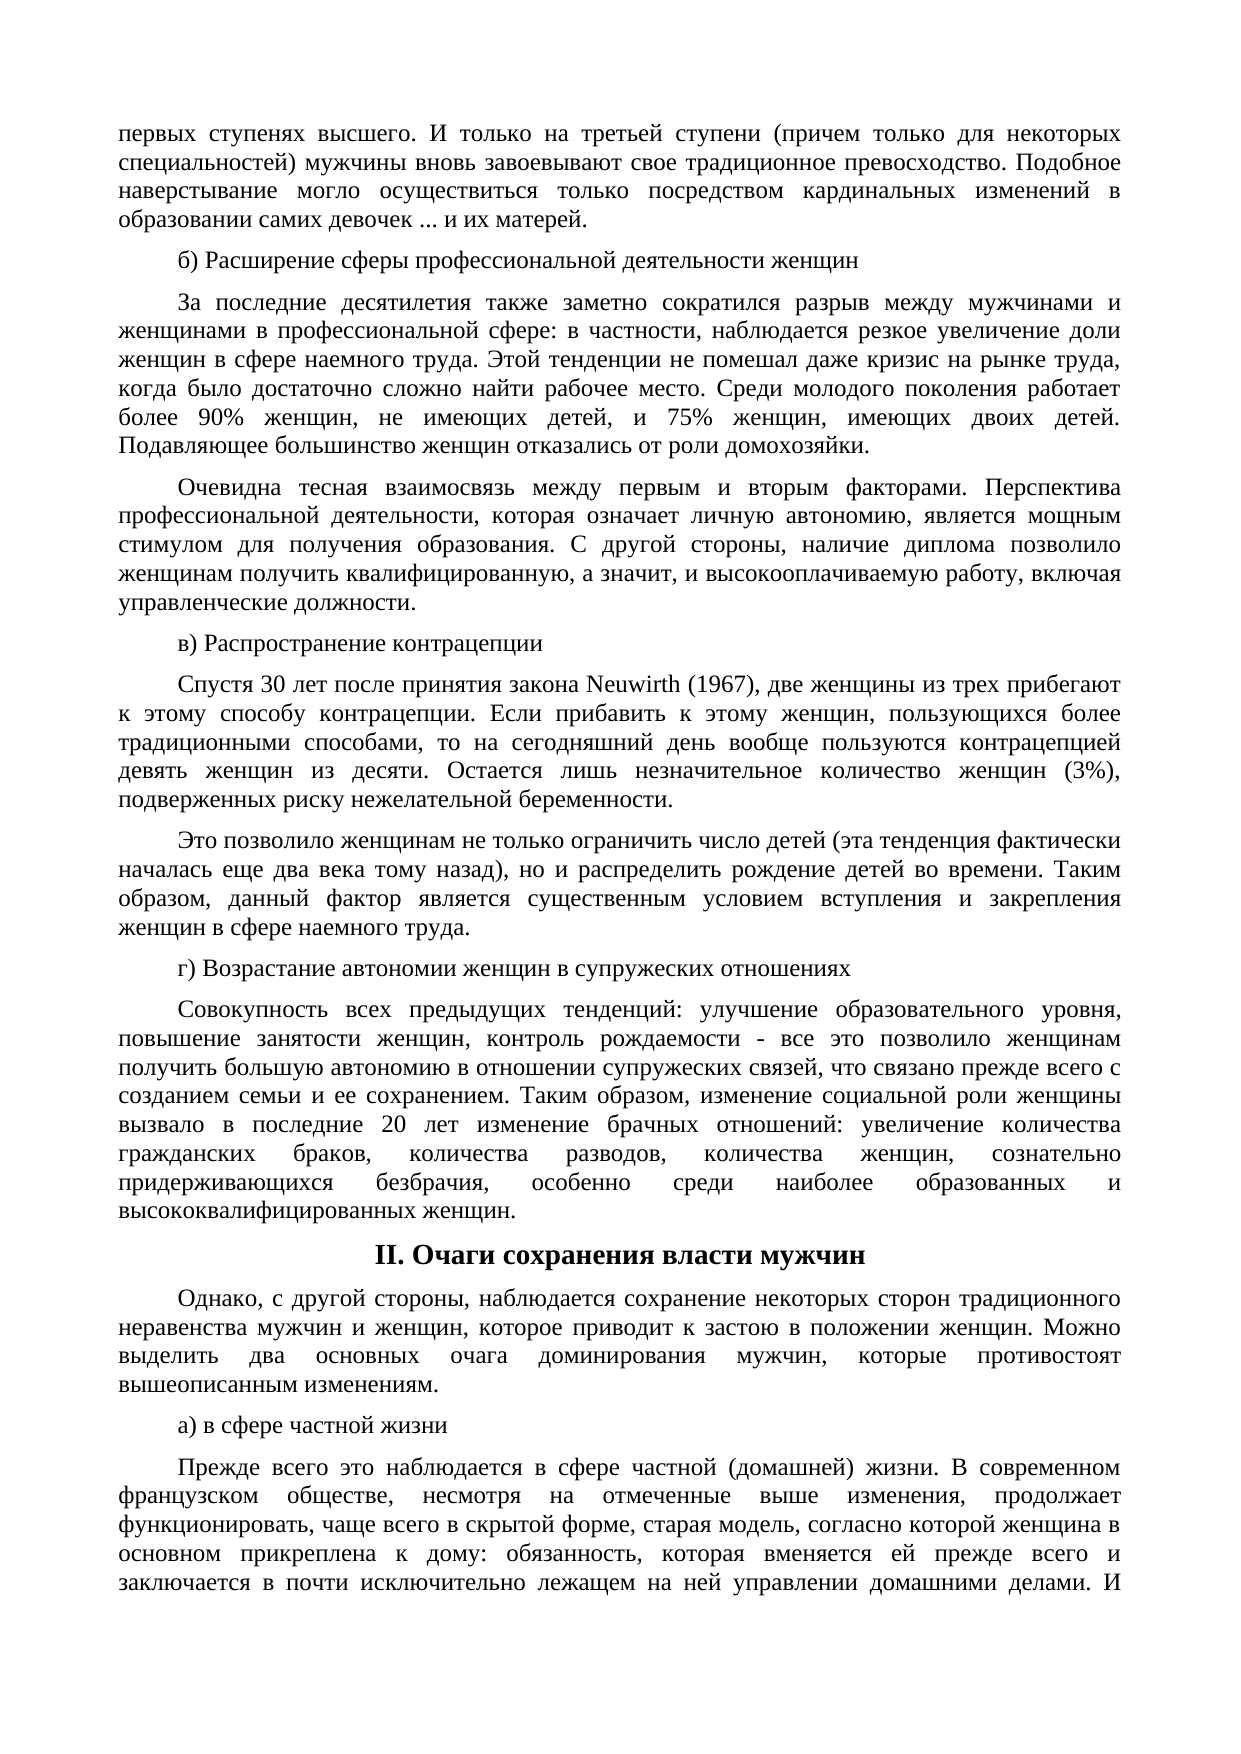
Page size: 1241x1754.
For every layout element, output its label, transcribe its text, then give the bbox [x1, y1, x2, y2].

text Спустя 30 лет после принятия закона Neuwirth (1967), две женщины из трех прибегают к этому способу контрацепции. Если прибавить к этому женщин, пользующихся более традиционными способами, то на сегодняшний день вообще пользуются контрацепцией девять женщин из десяти. Остается лишь незначительное количество женщин (3%), подверженных риску нежелательной беременности. [118, 669, 1122, 813]
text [118, 118, 1122, 233]
text Очевидна тесная взаимосвязь между первым и вторым факторами. Перспектива профессиональной деятельности, которая означает личную автономию, является мощным стимулом для получения образования. С другой стороны, наличие диплома позволило женщинам получить квалифицированную, а значит, и высокооплачиваемую работу, включая управленческие должности. [118, 472, 1122, 616]
text Однако, с другой стороны, наблюдается сохранение некоторых сторон традиционного неравенства мужчин и женщин, которое приводит к застою в положении женщин. Можно выделить два основных очага доминирования мужчин, которые противостоят вышеописанным изменениям. [118, 1283, 1122, 1398]
text а) в сфере частной жизни [118, 1410, 1122, 1439]
text в) Распространение контрацепции [118, 628, 1122, 657]
text За последние десятилетия также заметно сократился разрыв между мужчинами и женщинами в профессиональной сфере: в частности, наблюдается резкое увеличение доли женщин в сфере наемного труда. Этой тенденции не помешал даже кризис на рынке труда, когда было достаточно сложно найти рабочее место. Среди молодого поколения работает более 90% женщин, не имеющих детей, и 75% женщин, имеющих двоих детей. Подавляющее большинство женщин отказались от роли домохозяйки. [118, 287, 1122, 459]
text Это позволило женщинам не только ограничить число детей (эта тенденция фактически началась еще два века тому назад), но и распределить рождение детей во времени. Таким образом, данный фактор является существенным условием вступления и закрепления женщин в сфере наемного труда. [118, 826, 1122, 941]
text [118, 1452, 1122, 1595]
text Совокупность всех предыдущих тенденций: улучшение образовательного уровня, повышение занятости женщин, контроль рождаемости - все это позволило женщинам получить большую автономию в отношении супружеских связей, что связано прежде всего с созданием семьи и ее сохранением. Таким образом, изменение социальной роли женщины вызвало в последние 20 лет изменение брачных отношений: увеличение количества гражданских браков, количества разводов, количества женщин, сознательно придерживающихся безбрачия, особенно среди наиболее образованных и высококвалифицированных женщин. [118, 994, 1122, 1224]
text б) Расширение сферы профессиональной деятельности женщин [118, 246, 1122, 274]
text г) Возрастание автономии женщин в супружеских отношениях [118, 953, 1122, 982]
text II. Очаги сохранения власти мужчин [118, 1237, 1122, 1270]
